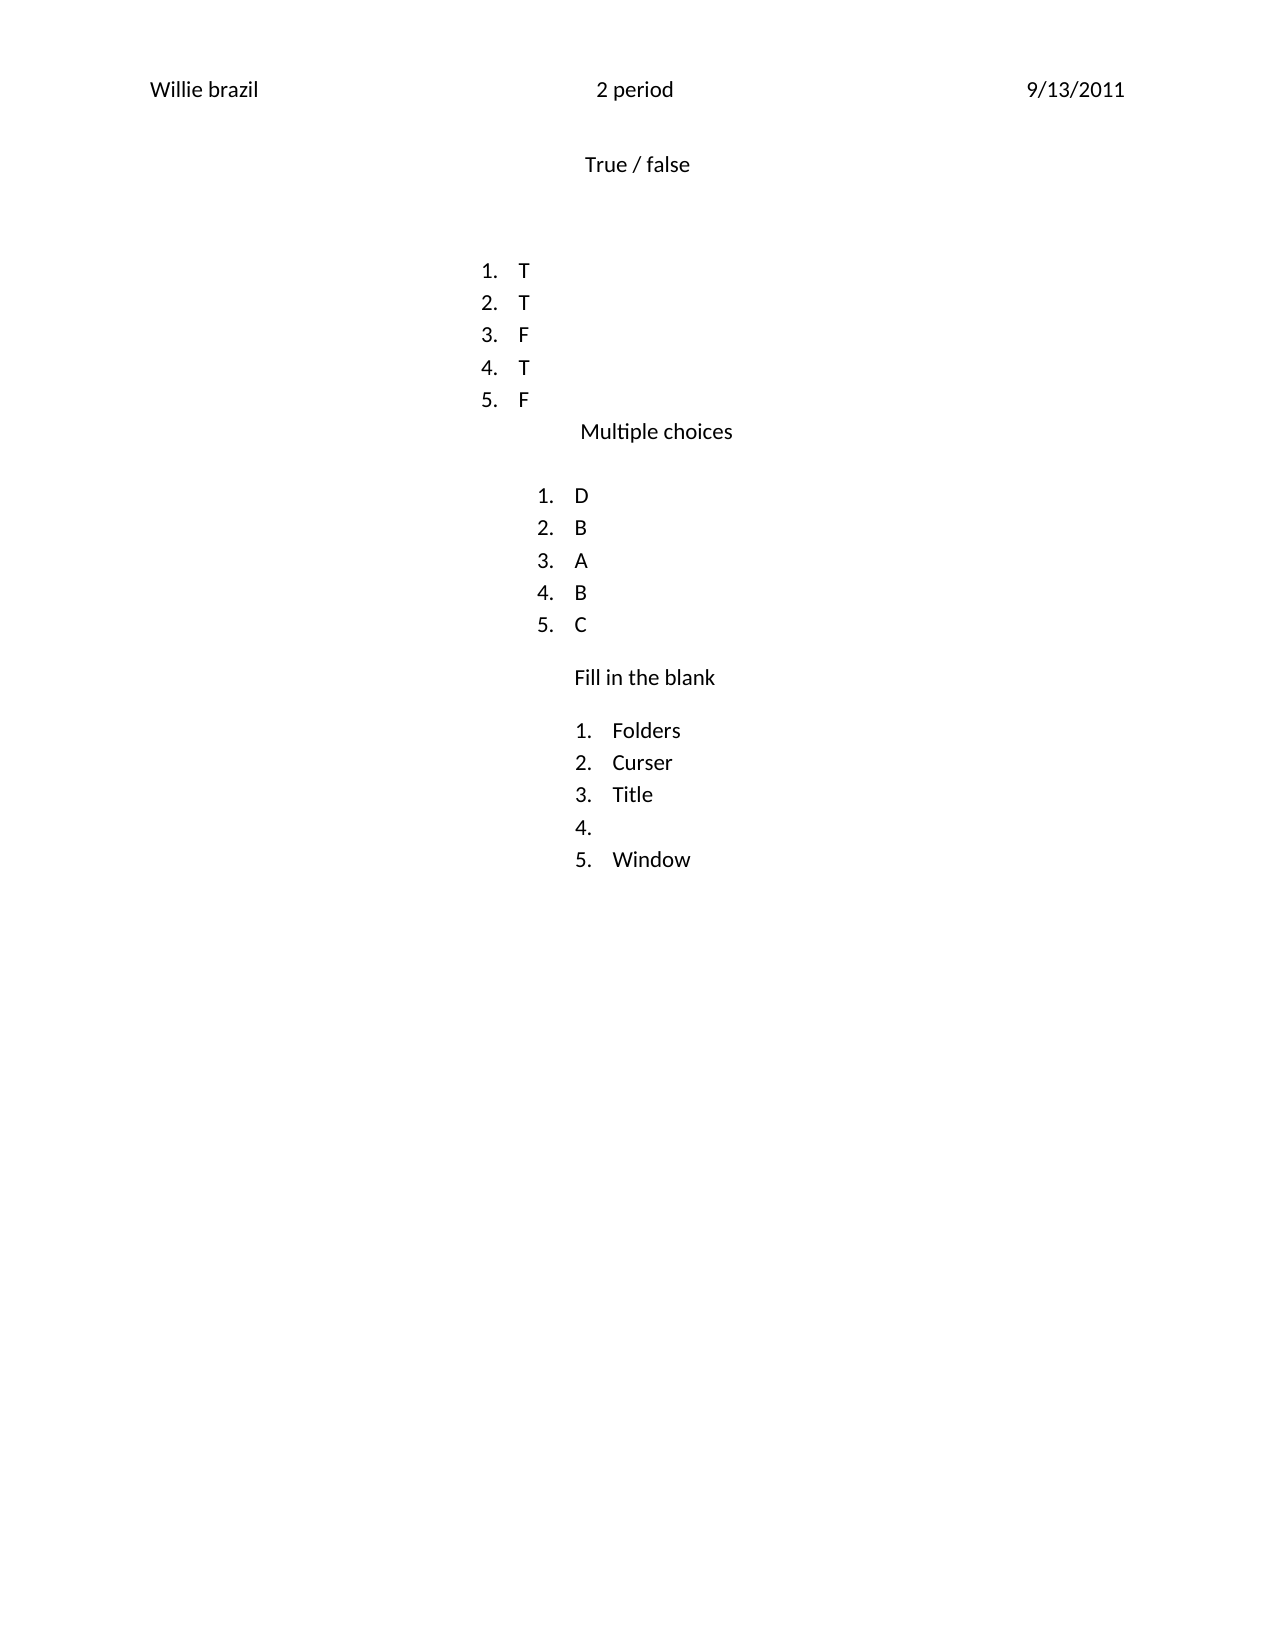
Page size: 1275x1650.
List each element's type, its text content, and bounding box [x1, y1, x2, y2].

list T [481, 353, 1125, 381]
list Folders [575, 716, 1125, 744]
list Multiple choices [518, 417, 1125, 445]
list T [481, 256, 1125, 284]
list D [537, 481, 1125, 509]
text Fill in the blank [574, 663, 1125, 691]
list T [481, 288, 1125, 316]
list Title [575, 781, 1125, 808]
list Window [575, 845, 1125, 873]
text True / false [150, 150, 1125, 178]
list C [537, 610, 1125, 638]
list F [481, 320, 1125, 348]
list A [537, 546, 1125, 574]
list B [537, 578, 1125, 606]
list F [481, 385, 1125, 413]
list Curser [575, 748, 1125, 776]
list B [537, 513, 1125, 542]
